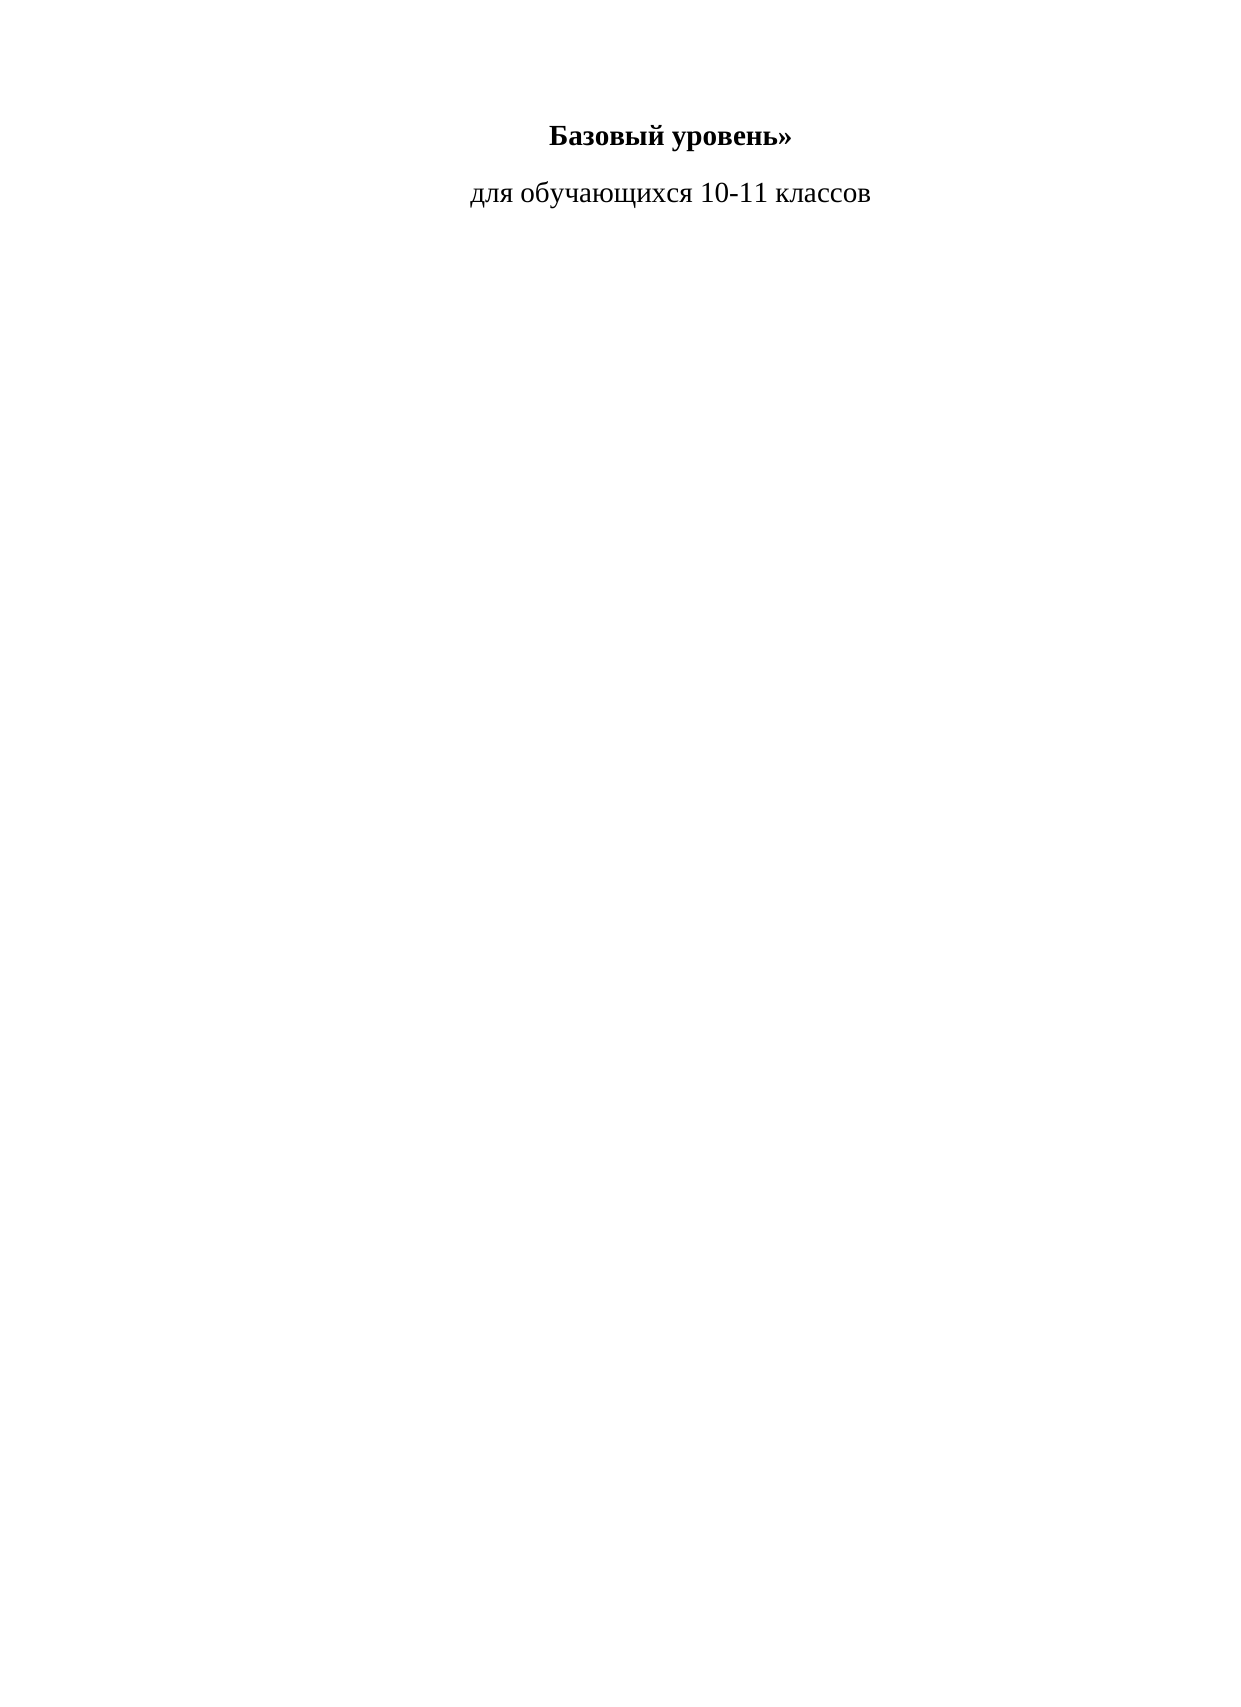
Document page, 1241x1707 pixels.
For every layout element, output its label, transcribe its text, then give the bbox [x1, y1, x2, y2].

text Базовый уровень» [190, 118, 1152, 152]
text для обучающихся 10-11 классов [190, 175, 1152, 209]
